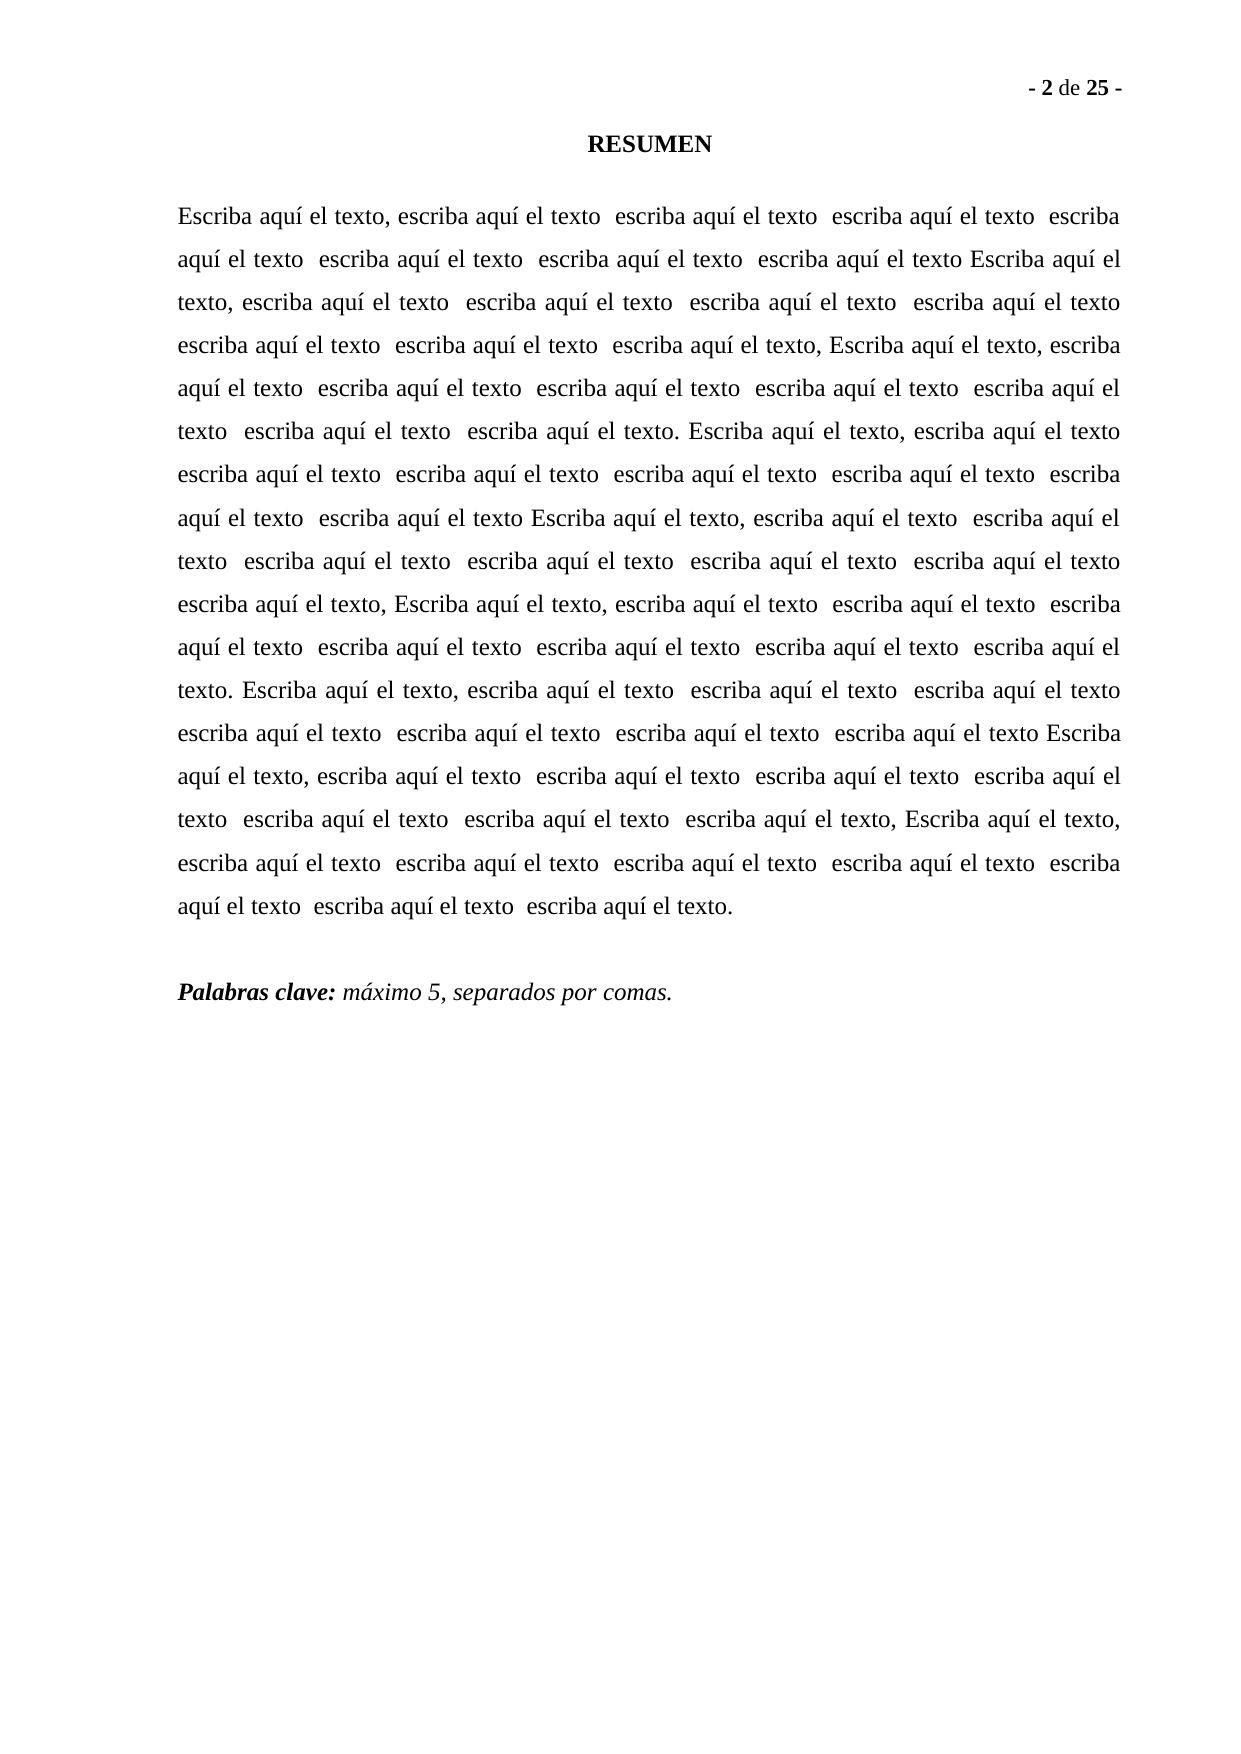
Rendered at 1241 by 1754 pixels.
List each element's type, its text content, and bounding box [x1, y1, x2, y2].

text Palabras clave: máximo 5, separados por comas. [177, 977, 1122, 1006]
subtitle RESUMEN [177, 129, 1122, 158]
text Escriba aquí el texto, escriba aquí el texto escriba aquí el texto escriba aquí el texto escriba aquí el texto escriba aquí el texto escriba aquí el texto escriba aquí el texto Escriba aquí el texto, escriba aquí el texto escriba aquí el texto escriba aquí el texto escriba aquí el texto escriba aquí el texto escriba aquí el texto escriba aquí el texto, Escriba aquí el texto, escriba aquí el texto escriba aquí el texto escriba aquí el texto escriba aquí el texto escriba aquí el texto escriba aquí el texto escriba aquí el texto. Escriba aquí el texto, escriba aquí el texto escriba aquí el texto escriba aquí el texto escriba aquí el texto escriba aquí el texto escriba aquí el texto escriba aquí el texto Escriba aquí el texto, escriba aquí el texto escriba aquí el texto escriba aquí el texto escriba aquí el texto escriba aquí el texto escriba aquí el texto escriba aquí el texto, Escriba aquí el texto, escriba aquí el texto escriba aquí el texto escriba aquí el texto escriba aquí el texto escriba aquí el texto escriba aquí el texto escriba aquí el texto. Escriba aquí el texto, escriba aquí el texto escriba aquí el texto escriba aquí el texto escriba aquí el texto escriba aquí el texto escriba aquí el texto escriba aquí el texto Escriba aquí el texto, escriba aquí el texto escriba aquí el texto escriba aquí el texto escriba aquí el texto escriba aquí el texto escriba aquí el texto escriba aquí el texto, Escriba aquí el texto, escriba aquí el texto escriba aquí el texto escriba aquí el texto escriba aquí el texto escriba aquí el texto escriba aquí el texto escriba aquí el texto. [177, 201, 1122, 919]
